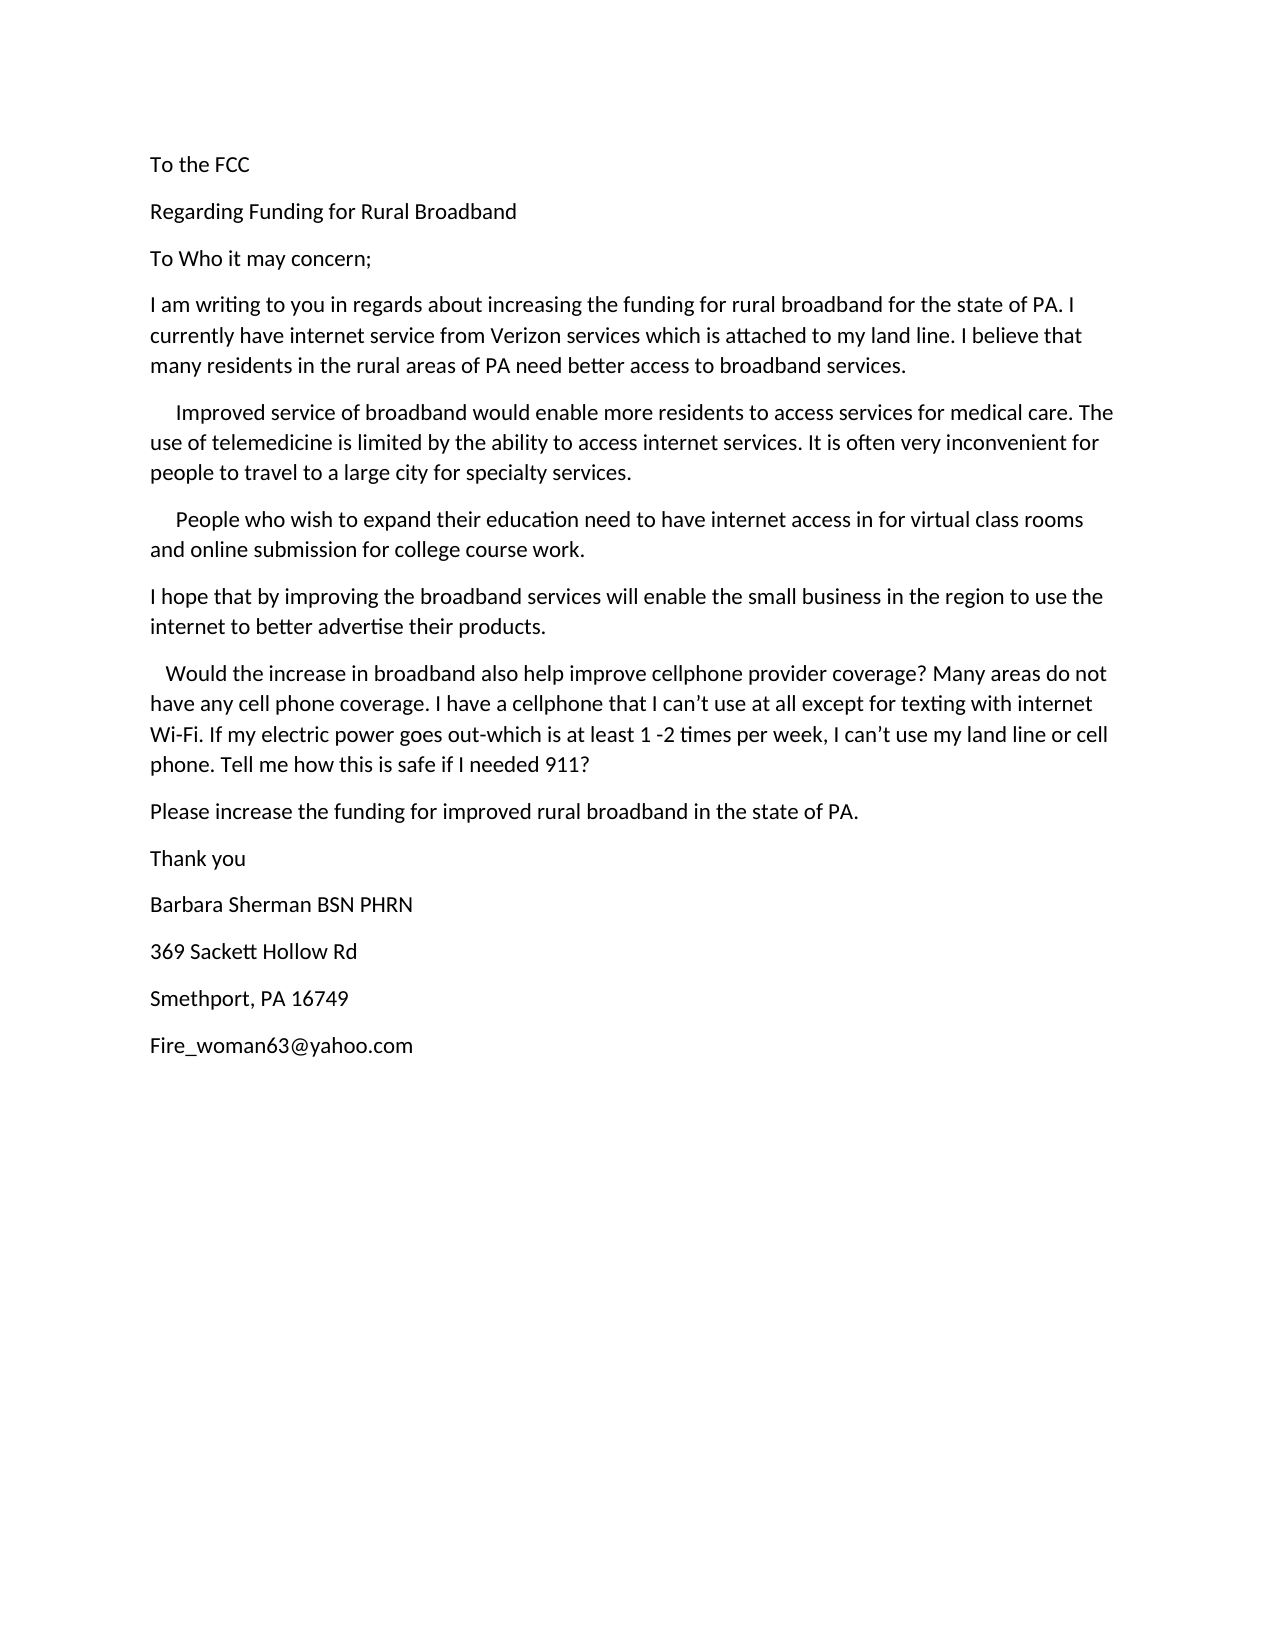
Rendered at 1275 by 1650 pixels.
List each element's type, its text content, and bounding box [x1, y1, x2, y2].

text Fire_woman63@yahoo.com [150, 1031, 1125, 1059]
text Thank you [150, 844, 1125, 872]
text Please increase the funding for improved rural broadband in the state of PA. [150, 797, 1125, 825]
text Smethport, PA 16749 [150, 984, 1125, 1012]
text To Who it may concern; [150, 244, 1125, 272]
text People who wish to expand their education need to have internet access in for virtual class rooms and online submission for college course work. [150, 505, 1125, 563]
text Regarding Funding for Rural Broadband [150, 197, 1125, 225]
text 369 Sackett Hollow Rd [150, 937, 1125, 966]
text Improved service of broadband would enable more residents to access services for medical care. The use of telemedicine is limited by the ability to access internet services. It is often very inconvenient for people to travel to a large city for specialty services. [150, 398, 1125, 486]
text To the FCC [150, 150, 1125, 178]
text Barbara Sherman BSN PHRN [150, 891, 1125, 919]
text I am writing to you in regards about increasing the funding for rural broadband for the state of PA. I currently have internet service from Verizon services which is attached to my land line. I believe that many residents in the rural areas of PA need better access to broadband services. [150, 291, 1125, 379]
text Would the increase in broadband also help improve cellphone provider coverage? Many areas do not have any cell phone coverage. I have a cellphone that I can’t use at all except for texting with internet Wi-Fi. If my electric power goes out-which is at least 1 -2 times per week, I can’t use my land line or cell phone. Tell me how this is safe if I needed 911? [150, 659, 1125, 778]
text I hope that by improving the broadband services will enable the small business in the region to use the internet to better advertise their products. [150, 582, 1125, 641]
